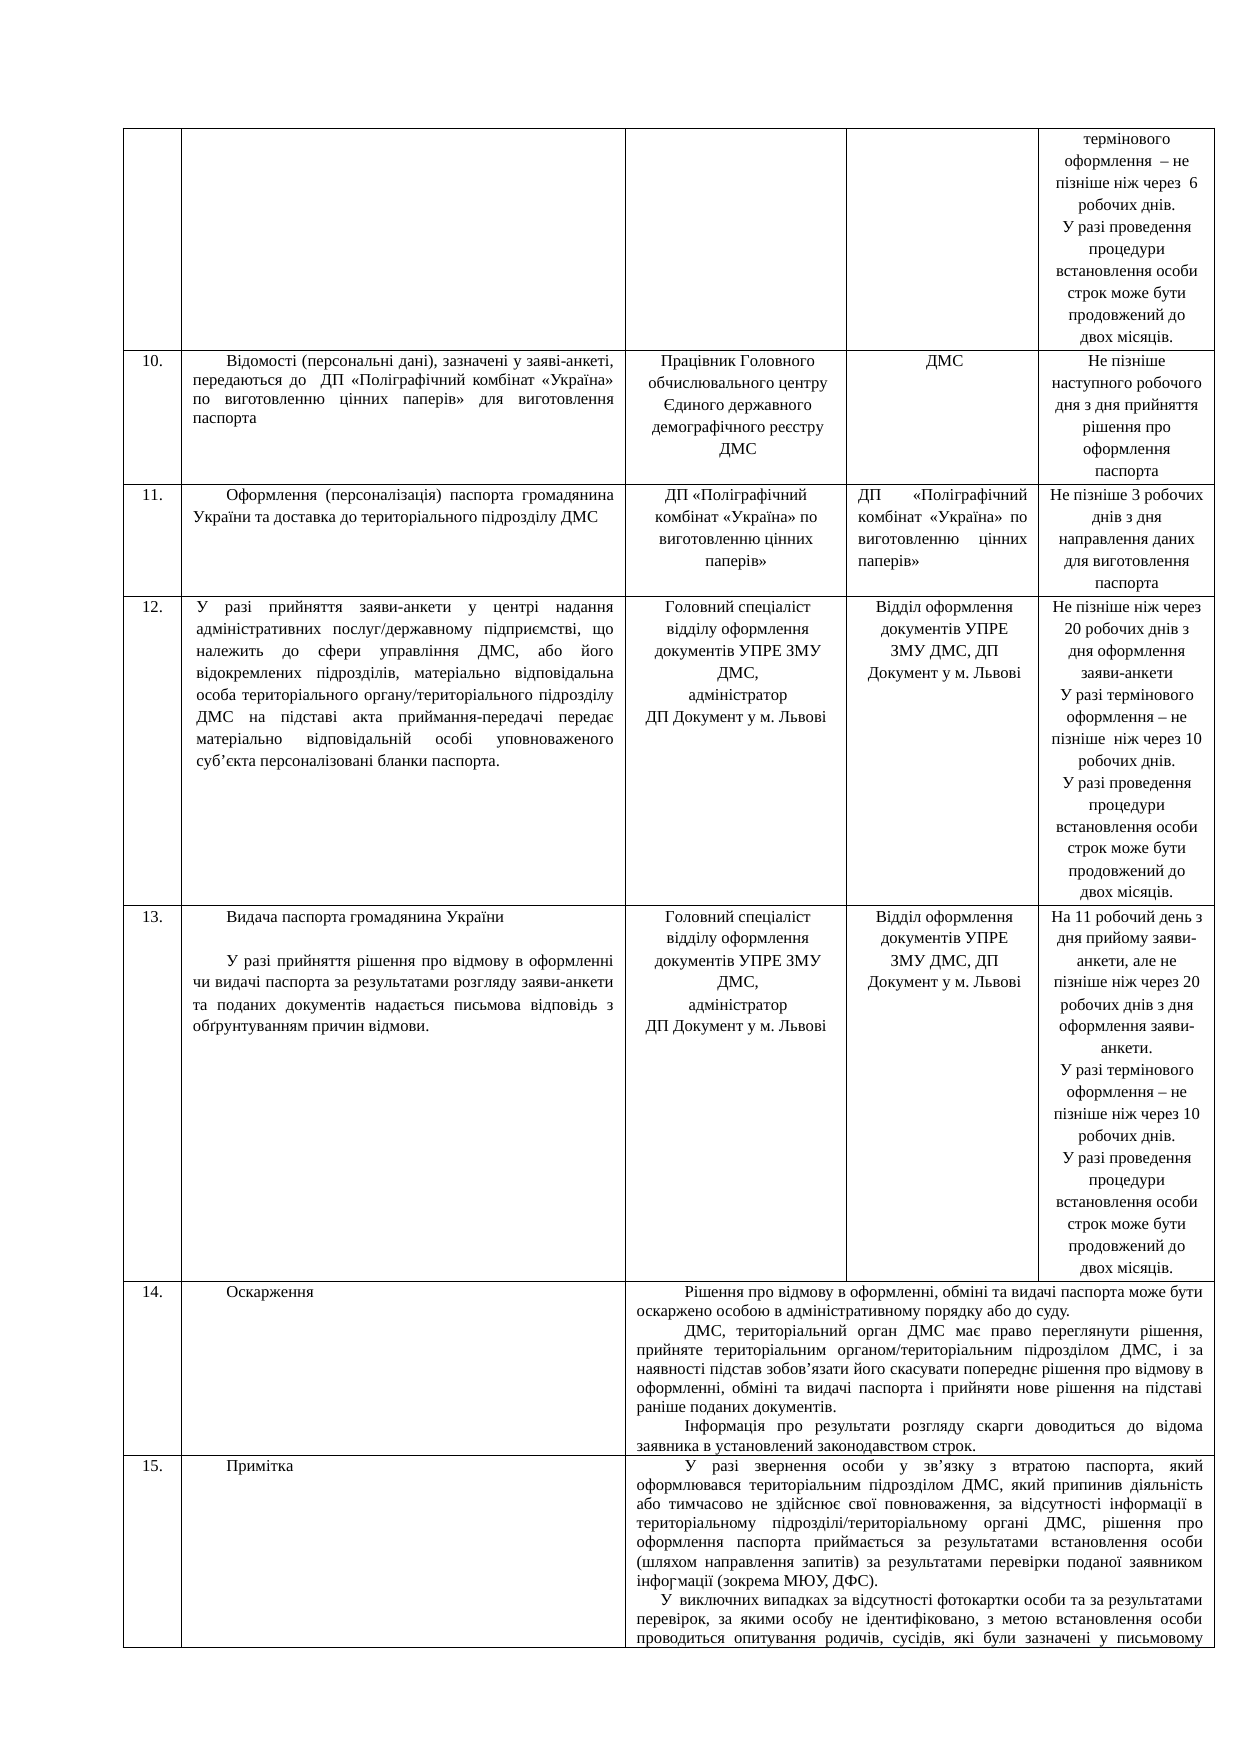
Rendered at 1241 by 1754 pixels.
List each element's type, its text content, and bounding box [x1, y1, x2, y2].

table_cell На 11 робочий день з дня прийому заяви-анкети, але не пізніше ніж через 20 робочих днів з дня оформлення заяви-анкети. У разі термінового оформлення – не пізніше ніж через 10 робочих днів. У разі проведення процедури встановлення особи строк може бути продовжений до двох місяців. [1039, 906, 1214, 1281]
table_cell Головний спеціаліст відділу оформлення документів УПРЕ ЗМУ ДМС, адміністратор ДП Документ у м. Львові [626, 906, 846, 1281]
table_cell 13. [124, 906, 181, 1281]
table_cell ДМС [847, 351, 1038, 483]
table_cell 14. [124, 1282, 181, 1454]
table_cell Примітка [182, 1456, 625, 1647]
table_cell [847, 129, 1038, 349]
table_cell 10. [124, 351, 181, 483]
table_cell Відомості (персональні дані), зазначені у заяві-анкеті, передаються до ДП «Поліграфічний комбінат «Україна» по виготовленню цінних паперів» для виготовлення паспорта [182, 351, 625, 483]
table_cell 9. [124, 129, 181, 349]
table_cell Головний спеціаліст відділу оформлення документів УПРЕ ЗМУ ДМС, адміністратор ДП Документ у м. Львові [626, 597, 846, 905]
table_cell Не пізніше наступного робочого дня з дня прийняття рішення про оформлення паспорта [1039, 351, 1214, 483]
table_cell Рішення про відмову в оформленні, обміні та видачі паспорта може бути оскаржено особою в адміністративному порядку або до суду. ДМС, територіальний орган ДМС має право переглянути рішення, прийняте територіальним органом/територіальним підрозділом ДМС, і за наявності підстав зобов’язати його скасувати попереднє рішення про відмову в оформленні, обміні та видачі паспорта і прийняти нове рішення на підставі раніше поданих документів. Інформація про результати розгляду скарги доводиться до відома заявника в установлений законодавством строк. [626, 1282, 1214, 1454]
table_cell Оформлення (персоналізація) паспорта громадянина України та доставка до територіального підрозділу ДМС [182, 485, 625, 596]
table_cell Не пізніше ніж через 20 робочих днів з дня оформлення заяви-анкети У разі термінового оформлення – не пізніше ніж через 10 робочих днів. У разі проведення процедури встановлення особи строк може бути продовжений до двох місяців. [1039, 597, 1214, 905]
table_cell Видача паспорта громадянина України У разі прийняття рішення про відмову в оформленні чи видачі паспорта за результатами розгляду заяви-анкети та поданих документів надається письмова відповідь з обґрунтуванням причин відмови. [182, 906, 625, 1281]
table_cell Відділ оформлення документів УПРЕ ЗМУ ДМС, ДП Документ у м. Львові [847, 906, 1038, 1281]
table_cell 11. [124, 485, 181, 596]
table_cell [182, 129, 625, 349]
table_cell Відділ оформлення документів УПРЕ ЗМУ ДМС, ДП Документ у м. Львові [847, 597, 1038, 905]
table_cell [1039, 129, 1214, 349]
table_cell У разі прийняття заяви-анкети у центрі надання адміністративних послуг/державному підприємстві, що належить до сфери управління ДМС, або його відокремлених підрозділів, матеріально відповідальна особа територіального органу/територіального підрозділу ДМС на підставі акта приймання-передачі передає матеріально відповідальній особі уповноваженого суб’єкта персоналізовані бланки паспорта. [182, 597, 625, 905]
table_cell 12. [124, 597, 181, 905]
table_cell Працівник Головного обчислювального центру Єдиного державного демографічного реєстру ДМС [626, 351, 846, 483]
table_cell ДП «Поліграфічний комбінат «Україна» по виготовленню цінних паперів» [847, 485, 1038, 596]
table_cell ДП «Поліграфічний комбінат «Україна» по виготовленню цінних паперів» [626, 485, 846, 596]
table_cell Оскарження [182, 1282, 625, 1454]
table_cell 15. [124, 1456, 181, 1647]
table_cell Не пізніше 3 робочих днів з дня направлення даних для виготовлення паспорта [1039, 485, 1214, 596]
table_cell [626, 129, 846, 349]
